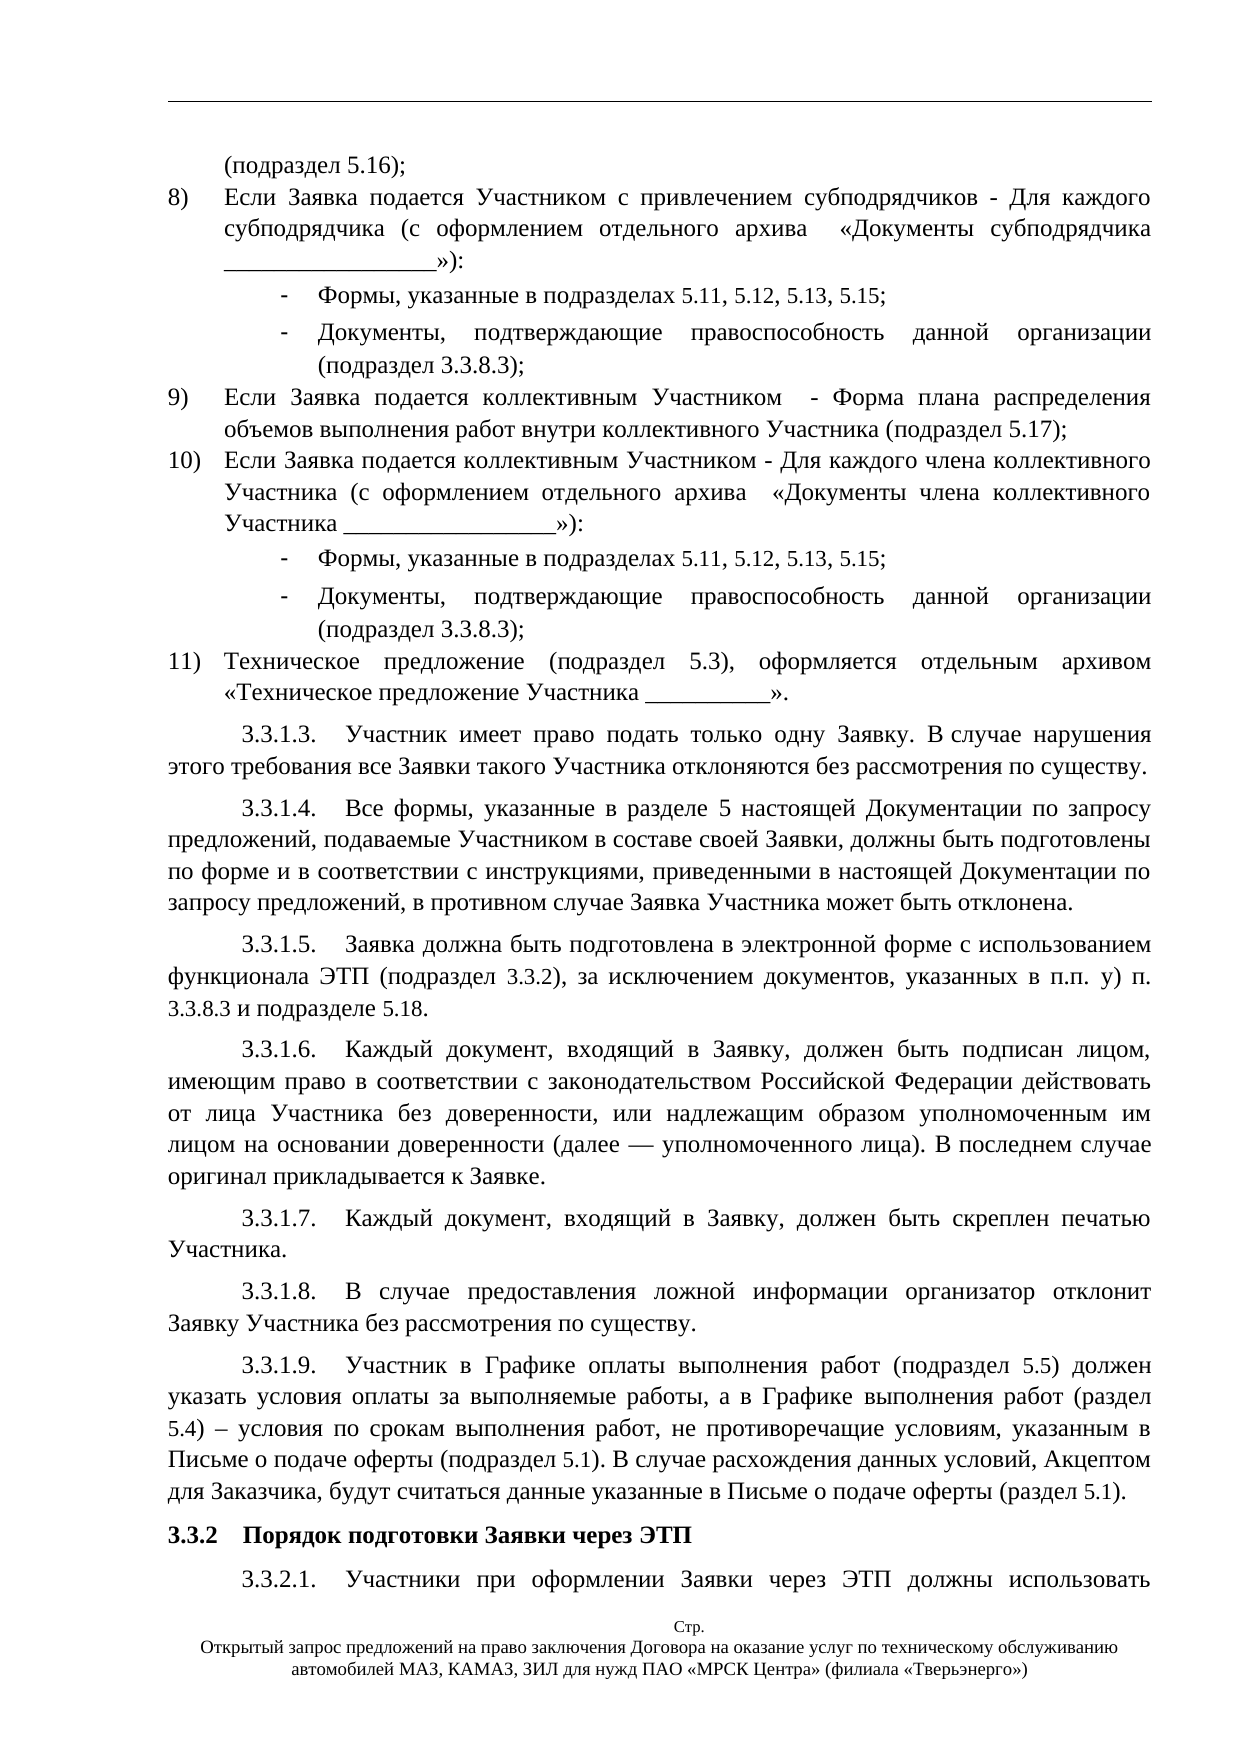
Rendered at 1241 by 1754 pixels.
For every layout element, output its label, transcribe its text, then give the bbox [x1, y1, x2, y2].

list Участник в Графике оплаты выполнения работ (подраздел 5.5) должен указать условия оплаты за выполняемые работы, а в Графике выполнения работ (раздел 5.4) – условия по срокам выполнения работ, не противоречащие условиям, указанным в Письме о подаче оферты (подраздел 5.1). В случае расхождения данных условий, Акцептом для Заказчика, будут считаться данные указанные в Письме о подаче оферты (раздел 5.1). [168, 1350, 1152, 1505]
list Каждый документ, входящий в Заявку, должен быть подписан лицом, имеющим право в соответствии с законодательством Российской Федерации действовать от лица Участника без доверенности, или надлежащим образом уполномоченным им лицом на основании доверенности (далее — уполномоченного лица). В последнем случае оригинал прикладывается к Заявке. [168, 1034, 1152, 1189]
list Если Заявка подается коллективным Участником - Для каждого члена коллективного Участника (с оформлением отдельного архива «Документы члена коллективного Участника _________________»): [168, 445, 1152, 537]
list Участник имеет право подать только одну Заявку. В случае нарушения этого требования все Заявки такого Участника отклоняются без рассмотрения по существу. [168, 719, 1152, 779]
list Документы, подтверждающие правоспособность данной организации (подраздел 3.3.8.3); [280, 577, 1152, 643]
list Все формы, указанные в разделе 5 настоящей Документации по запросу предложений, подаваемые Участником в составе своей Заявки, должны быть подготовлены по форме и в соответствии с инструкциями, приведенными в настоящей Документации по запросу предложений, в противном случае Заявка Участника может быть отклонена. [168, 793, 1152, 916]
list Формы, указанные в подразделах 5.11, 5.12, 5.13, 5.15; [280, 540, 1152, 574]
list Заявка должна быть подготовлена в электронной форме с использованием функционала ЭТП (подраздел 3.3.2), за исключением документов, указанных в п.п. ф) п. 3.3.8.3 и подразделе 5.18. [168, 929, 1152, 1021]
list В случае предоставления ложной информации организатор отклонит Заявку Участника без рассмотрения по существу. [168, 1276, 1152, 1337]
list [168, 150, 1152, 179]
subtitle Порядок подготовки Заявки через ЭТП [168, 1520, 1152, 1549]
list Документы, подтверждающие правоспособность данной организации (подраздел 3.3.8.3); [280, 314, 1152, 379]
list Если Заявка подается коллективным Участником - Форма плана распределения объемов выполнения работ внутри коллективного Участника (подраздел 5.17); [168, 382, 1152, 442]
list Каждый документ, входящий в Заявку, должен быть скреплен печатью Участника. [168, 1203, 1152, 1263]
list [168, 1564, 1152, 1593]
list Если Заявка подается Участником с привлечением субподрядчиков - Для каждого субподрядчика (с оформлением отдельного архива «Документы субподрядчика _________________»): [168, 182, 1152, 273]
list Техническое предложение (подраздел 5.3), оформляется отдельным архивом «Техническое предложение Участника __________». [168, 646, 1152, 706]
list Формы, указанные в подразделах 5.11, 5.12, 5.13, 5.15; [280, 276, 1152, 310]
